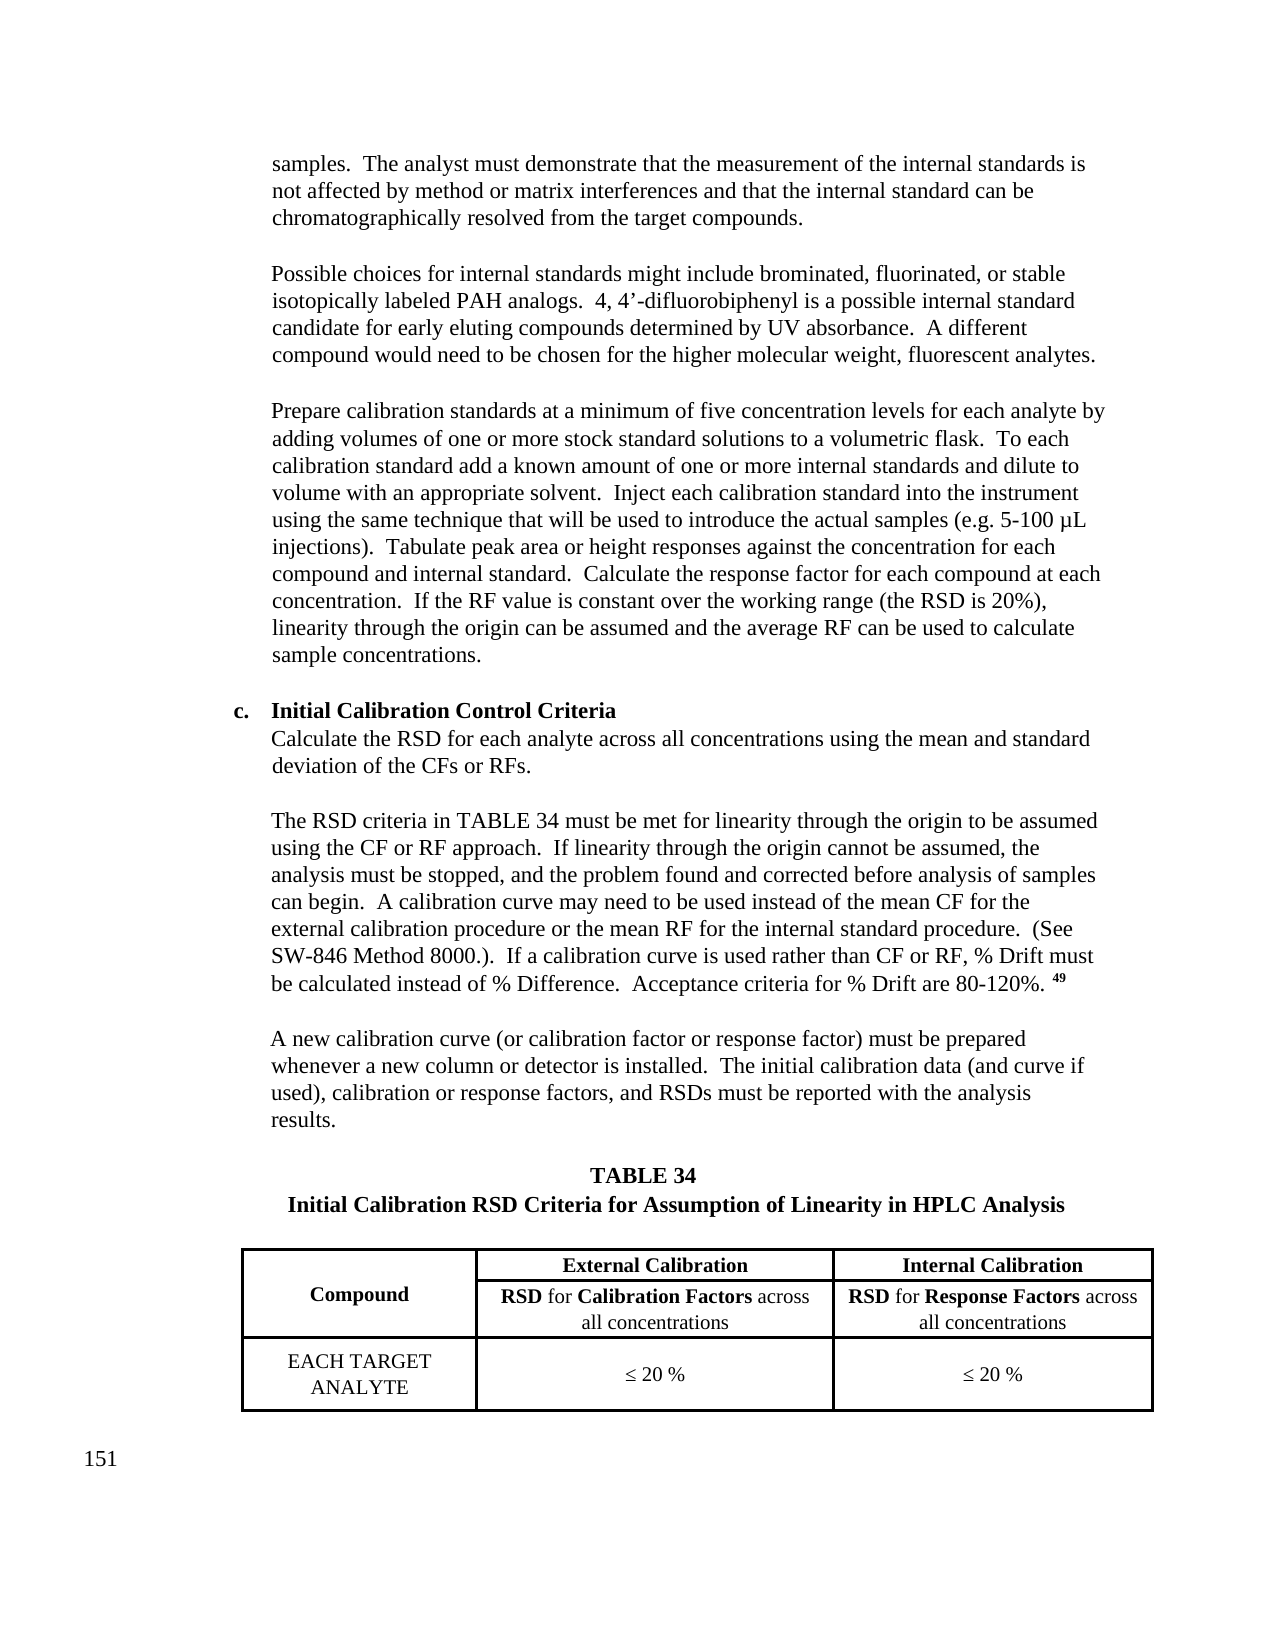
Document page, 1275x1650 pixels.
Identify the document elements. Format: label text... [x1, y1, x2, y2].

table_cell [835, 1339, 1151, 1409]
subtitle TABLE 34 [189, 1162, 1097, 1188]
list Initial Calibration Control Criteria [233, 697, 1098, 724]
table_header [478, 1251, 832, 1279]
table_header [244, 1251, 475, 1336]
subtitle Initial Calibration RSD Criteria for Assumption of Linearity in HPLC Analysis [287, 1191, 1106, 1217]
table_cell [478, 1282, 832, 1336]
text Calculate the RSD for each analyte across all concentrations using the mean and standard deviation of the CFs or RFs. [271, 725, 1125, 778]
text The RSD criteria in TABLE 34 must be met for linearity through the origin to be assumed using the CF or RF approach. If linearity through the origin cannot be assumed, the analysis must be stopped, and the problem found and corrected before analysis of samples can begin. A calibration curve may need to be used instead of the mean CF for the external calibration procedure or the mean RF for the internal standard procedure. (See SW-846 Method 8000.). If a calibration curve is used rather than CF or RF, % Drift must be calculated instead of % Difference. Acceptance criteria for % Drift are 80-120%. 49 [271, 807, 1101, 996]
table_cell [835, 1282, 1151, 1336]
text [271, 150, 1098, 231]
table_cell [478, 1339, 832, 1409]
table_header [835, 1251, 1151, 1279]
text Possible choices for internal standards might include brominated, fluorinated, or stable isotopically labeled PAH analogs. 4, 4’-difluorobiphenyl is a possible internal standard candidate for early eluting compounds determined by UV absorbance. A different compound would need to be chosen for the higher molecular weight, fluorescent analytes. [271, 260, 1098, 368]
text A new calibration curve (or calibration factor or response factor) must be prepared whenever a new column or detector is installed. The initial calibration data (and curve if used), calibration or response factors, and RSDs must be reported with the analysis results. [270, 1025, 1098, 1132]
text Prepare calibration standards at a minimum of five concentration levels for each analyte by adding volumes of one or more stock standard solutions to a volumetric flask. To each calibration standard add a known amount of one or more internal standards and dilute to volume with an appropriate solvent. Inject each calibration standard into the instrument using the same technique that will be used to introduce the actual samples (e.g. 5-100 µL injections). Tabulate peak area or height responses against the concentration for each compound and internal standard. Calculate the response factor for each compound at each concentration. If the RF value is constant over the working range (the RSD is 20%), linearity through the origin can be assumed and the average RF can be used to calculate sample concentrations. [271, 397, 1125, 668]
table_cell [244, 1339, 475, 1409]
